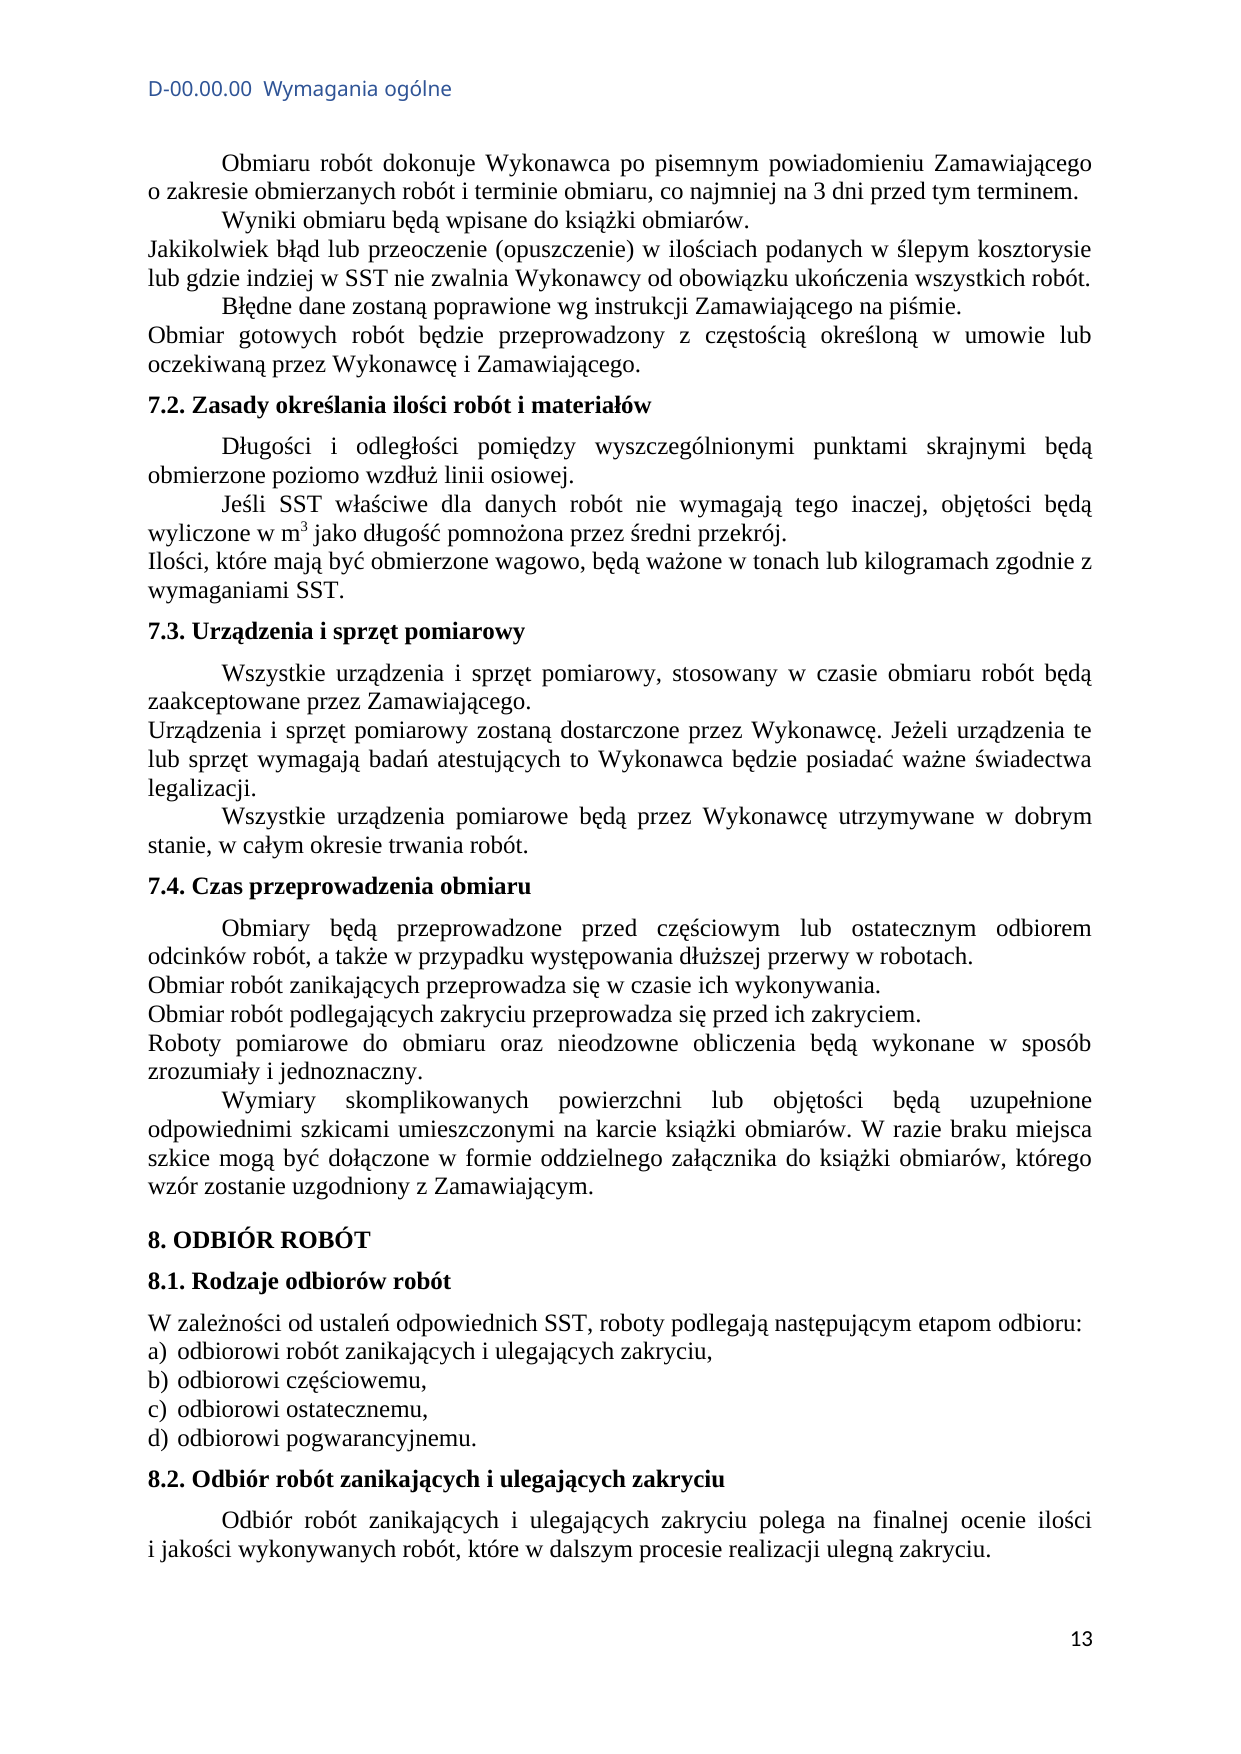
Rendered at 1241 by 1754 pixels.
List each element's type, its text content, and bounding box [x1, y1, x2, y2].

list odbiorowi pogwarancyjnemu. [148, 1423, 1093, 1451]
list odbiorowi robót zanikających i ulegających zakryciu, [148, 1336, 1093, 1365]
text W zależności od ustaleń odpowiednich SST, roboty podlegają następującym etapom odbioru: [148, 1308, 1093, 1336]
text Urządzenia i sprzęt pomiarowy zostaną dostarczone przez Wykonawcę. Jeżeli urządzenia te lub sprzęt wymagają badań atestujących to Wykonawca będzie posiadać ważne świadectwa legalizacji. [148, 715, 1093, 801]
text Obmiar gotowych robót będzie przeprowadzony z częstością określoną w umowie lub oczekiwaną przez Wykonawcę i Zamawiającego. [148, 320, 1093, 378]
text 8. odbiór robót [148, 1225, 1093, 1254]
text Wymiary skomplikowanych powierzchni lub objętości będą uzupełnione odpowiednimi szkicami umieszczonymi na karcie książki obmiarów. W razie braku miejsca szkice mogą być dołączone w formie oddzielnego załącznika do książki obmiarów, którego wzór zostanie uzgodniony z Zamawiającym. [148, 1085, 1093, 1200]
text Obmiary będą przeprowadzone przed częściowym lub ostatecznym odbiorem odcinków robót, a także w przypadku występowania dłuższej przerwy w robotach. [148, 913, 1093, 970]
list odbiorowi ostatecznemu, [148, 1394, 1093, 1423]
text Jeśli SST właściwe dla danych robót nie wymagają tego inaczej, objętości będą wyliczone w m3 jako długość pomnożona przez średni przekrój. [148, 489, 1093, 546]
text Wszystkie urządzenia i sprzęt pomiarowy, stosowany w czasie obmiaru robót będą zaakceptowane przez Zamawiającego. [148, 658, 1093, 715]
text Jakikolwiek błąd lub przeoczenie (opuszczenie) w ilościach podanych w ślepym kosztorysie lub gdzie indziej w SST nie zwalnia Wykonawcy od obowiązku ukończenia wszystkich robót. [148, 234, 1093, 291]
text 7.3. Urządzenia i sprzęt pomiarowy [148, 616, 1093, 645]
text 7.2. Zasady określania ilości robót i materiałów [148, 390, 1093, 419]
text 8.1. Rodzaje odbiorów robót [148, 1266, 1093, 1295]
text 7.4. Czas przeprowadzenia obmiaru [148, 871, 1093, 900]
text Ilości, które mają być obmierzone wagowo, będą ważone w tonach lub kilogramach zgodnie z wymaganiami SST. [148, 546, 1093, 604]
text 8.2. Odbiór robót zanikających i ulegających zakryciu [148, 1464, 1093, 1493]
text Obmiar robót zanikających przeprowadza się w czasie ich wykonywania. [148, 970, 1093, 999]
text Wyniki obmiaru będą wpisane do książki obmiarów. [148, 205, 1093, 234]
text Długości i odległości pomiędzy wyszczególnionymi punktami skrajnymi będą obmierzone poziomo wzdłuż linii osiowej. [148, 431, 1093, 489]
text Roboty pomiarowe do obmiaru oraz nieodzowne obliczenia będą wykonane w sposób zrozumiały i jednoznaczny. [148, 1028, 1093, 1085]
text Wszystkie urządzenia pomiarowe będą przez Wykonawcę utrzymywane w dobrym stanie, w całym okresie trwania robót. [148, 801, 1093, 859]
list odbiorowi częściowemu, [148, 1365, 1093, 1394]
text Odbiór robót zanikających i ulegających zakryciu polega na finalnej ocenie ilości i jakości wykonywanych robót, które w dalszym procesie realizacji ulegną zakryciu. [148, 1505, 1093, 1563]
text Błędne dane zostaną poprawione wg instrukcji Zamawiającego na piśmie. [148, 291, 1093, 320]
text Obmiaru robót dokonuje Wykonawca po pisemnym powiadomieniu Zamawiającego o zakresie obmierzanych robót i terminie obmiaru, co najmniej na 3 dni przed tym terminem. [148, 148, 1093, 205]
text Obmiar robót podlegających zakryciu przeprowadza się przed ich zakryciem. [148, 999, 1093, 1028]
